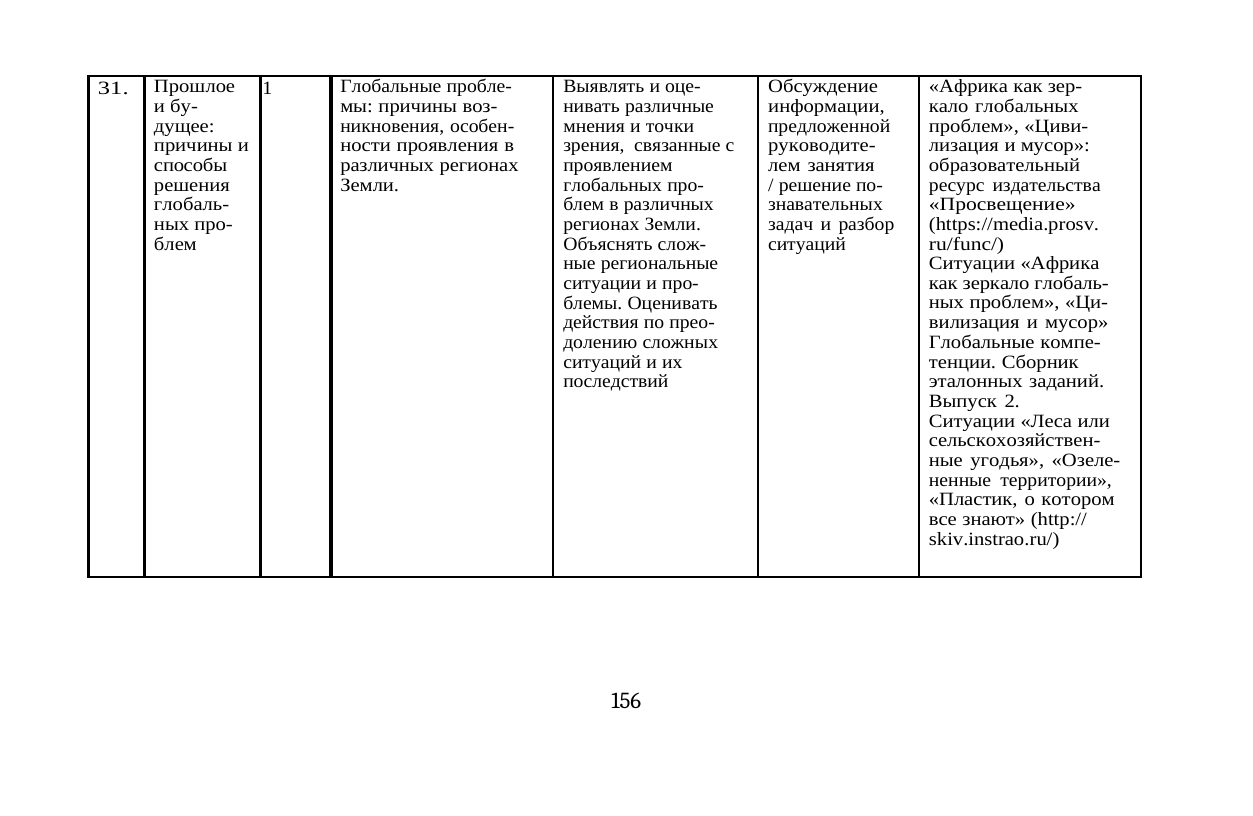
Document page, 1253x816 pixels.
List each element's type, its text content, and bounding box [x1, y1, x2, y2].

table_header Прошлое и бу- дущее: причины и способы решения глобаль- ных про- блем [146, 77, 259, 576]
table_header 31. [90, 77, 143, 576]
table_header Глобальные пробле- мы: причины воз- никновения, особен- ности проявления в различных регионах Земли. [333, 77, 552, 576]
table_header «Африка как зер- кало глобальных проблем», «Циви- лизация и мусор»: образовательный ресурс издательства «Просвещение» (https://media.prosv. ru/func/) Ситуации «Африка как зеркало глобаль- ных проблем», «Ци- вилизация и мусор» Глобальные компе- тенции. Сборник эталонных заданий. Выпуск 2. Ситуации «Леса или сельскохозяйствен- ные угодья», «Озеле- ненные территории», «Пластик, о котором все знают» (http:// skiv.instrao.ru/) [920, 77, 1140, 576]
table_header Выявлять и оце- нивать различные мнения и точки зрения, связанные с проявлением глобальных про- блем в различных регионах Земли. Объяснять слож- ные региональные ситуации и про- блемы. Оценивать действия по прео- долению сложных ситуаций и их последствий [554, 77, 757, 576]
table_header Обсуждение информации, предложенной руководите- лем занятия / решение по- знавательных задач и разбор ситуаций [759, 77, 918, 576]
table_header 1 [262, 77, 329, 576]
